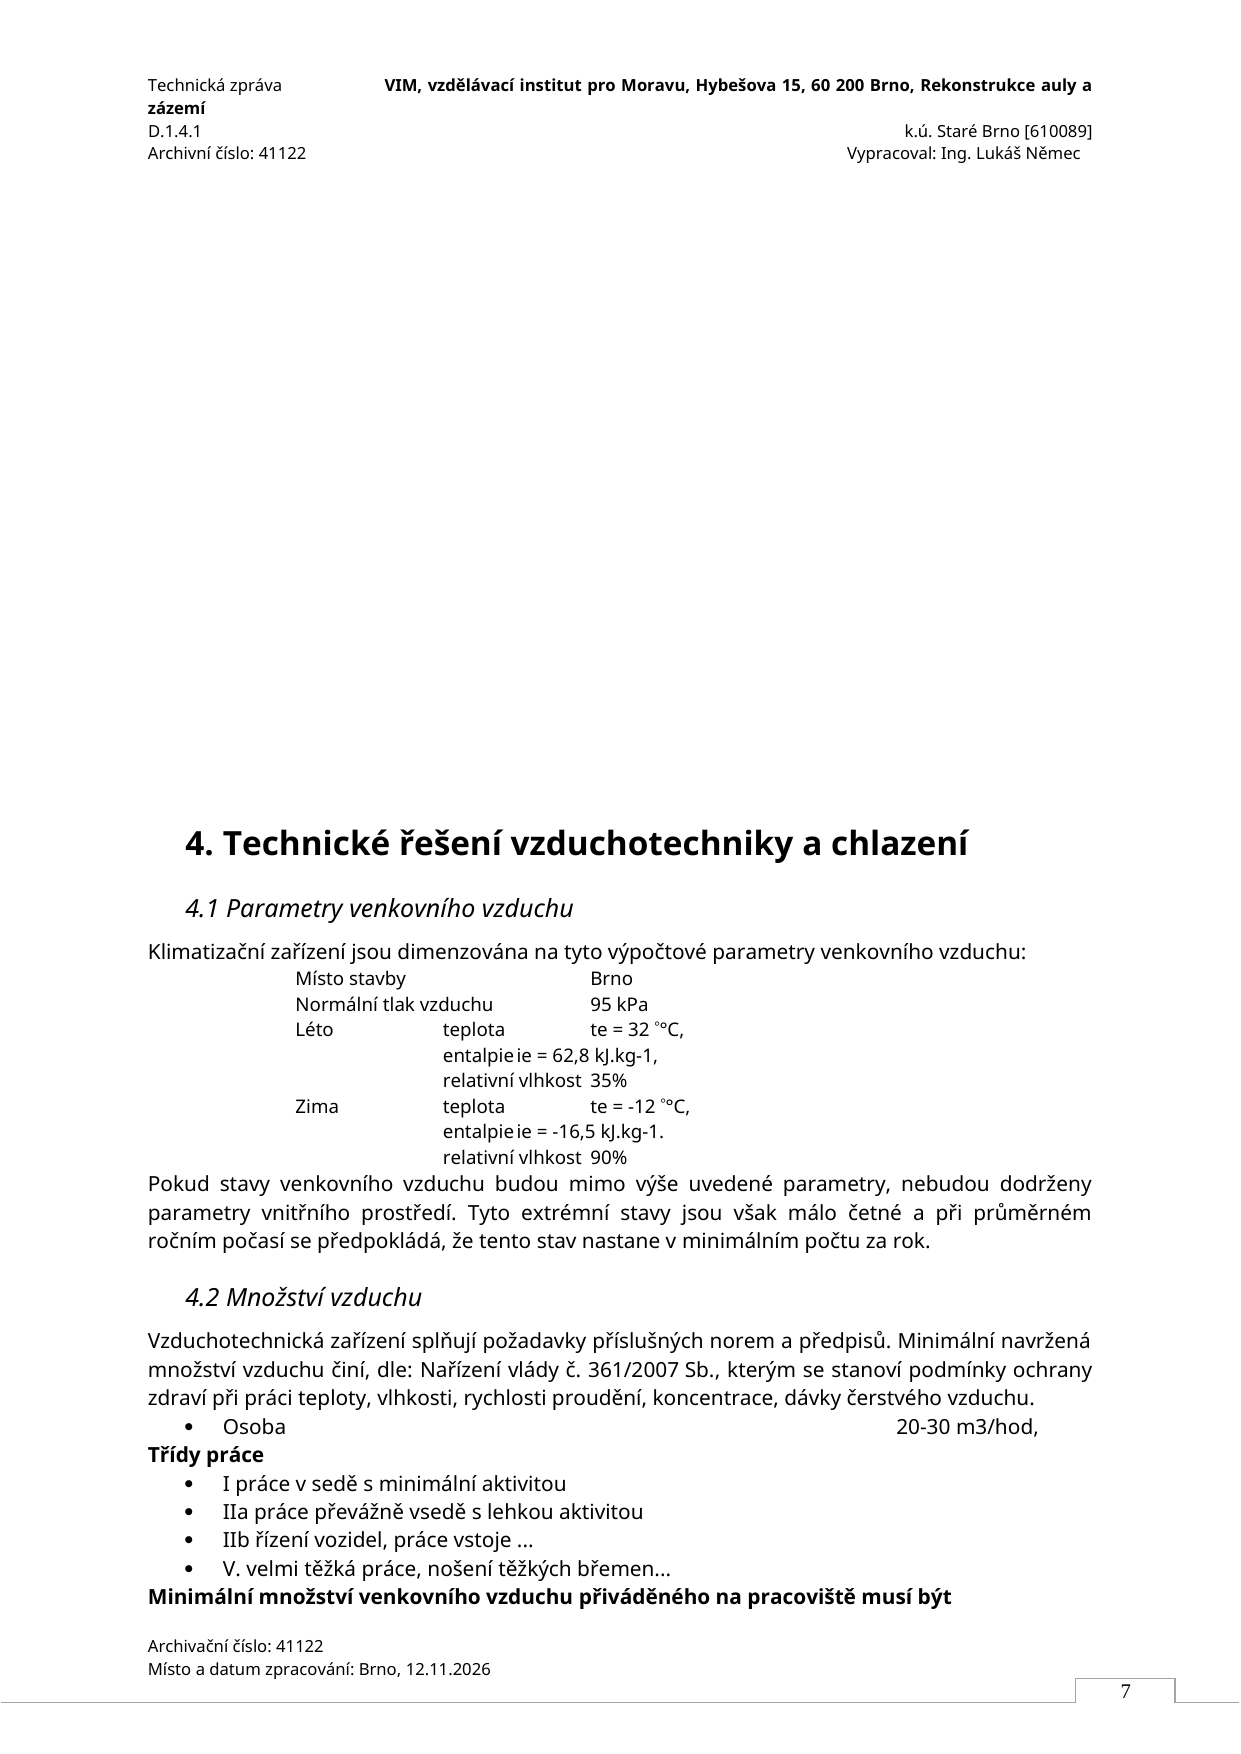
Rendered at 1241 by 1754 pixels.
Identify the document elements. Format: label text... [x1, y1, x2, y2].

text Pokud stavy venkovního vzduchu budou mimo výše uvedené parametry, nebudou dodrženy parametry vnitřního prostředí. Tyto extrémní stavy jsou však málo četné a při průměrném ročním počasí se předpokládá, že tento stav nastane v minimálním počtu za rok. [148, 1169, 1092, 1255]
text entalpie ie = 62,8 kJ.kg-1, [148, 1042, 1092, 1067]
subtitle Parametry venkovního vzduchu [185, 890, 1092, 924]
text Minimální množství venkovního vzduchu přiváděného na pracoviště musí být [148, 1582, 1092, 1611]
text Třídy práce [148, 1440, 1092, 1469]
text Místo stavby Brno [148, 965, 1092, 991]
list Osoba 20-30 m3/hod, [185, 1412, 1092, 1440]
list V. velmi těžká práce, nošení těžkých břemen... [185, 1554, 1092, 1582]
text relativní vlhkost 35% [148, 1067, 1092, 1093]
text Normální tlak vzduchu 95 kPa [148, 991, 1092, 1016]
text Zima teplota te = -12 °C, [148, 1093, 1092, 1118]
list IIa práce převážně vsedě s lehkou aktivitou [185, 1497, 1092, 1526]
text relativní vlhkost 90% [148, 1144, 1092, 1169]
text Klimatizační zařízení jsou dimenzována na tyto výpočtové parametry venkovního vzduchu: [148, 937, 1092, 965]
text Léto teplota te = 32 °C, [221, 1016, 1092, 1042]
list IIb řízení vozidel, práce vstoje ... [185, 1526, 1092, 1554]
list I práce v sedě s minimální aktivitou [185, 1469, 1092, 1497]
subtitle Množství vzduchu [185, 1280, 1092, 1314]
text Vzduchotechnická zařízení splňují požadavky příslušných norem a předpisů. Minimální navržená množství vzduchu činí, dle: Nařízení vlády č. 361/2007 Sb., kterým se stanoví podmínky ochrany zdraví při práci teploty, vlhkosti, rychlosti proudění, koncentrace, dávky čerstvého vzduchu. [148, 1326, 1092, 1412]
subtitle Technické řešení vzduchotechniky a chlazení [185, 820, 1092, 865]
text entalpie ie = -16,5 kJ.kg-1. [148, 1118, 1092, 1144]
